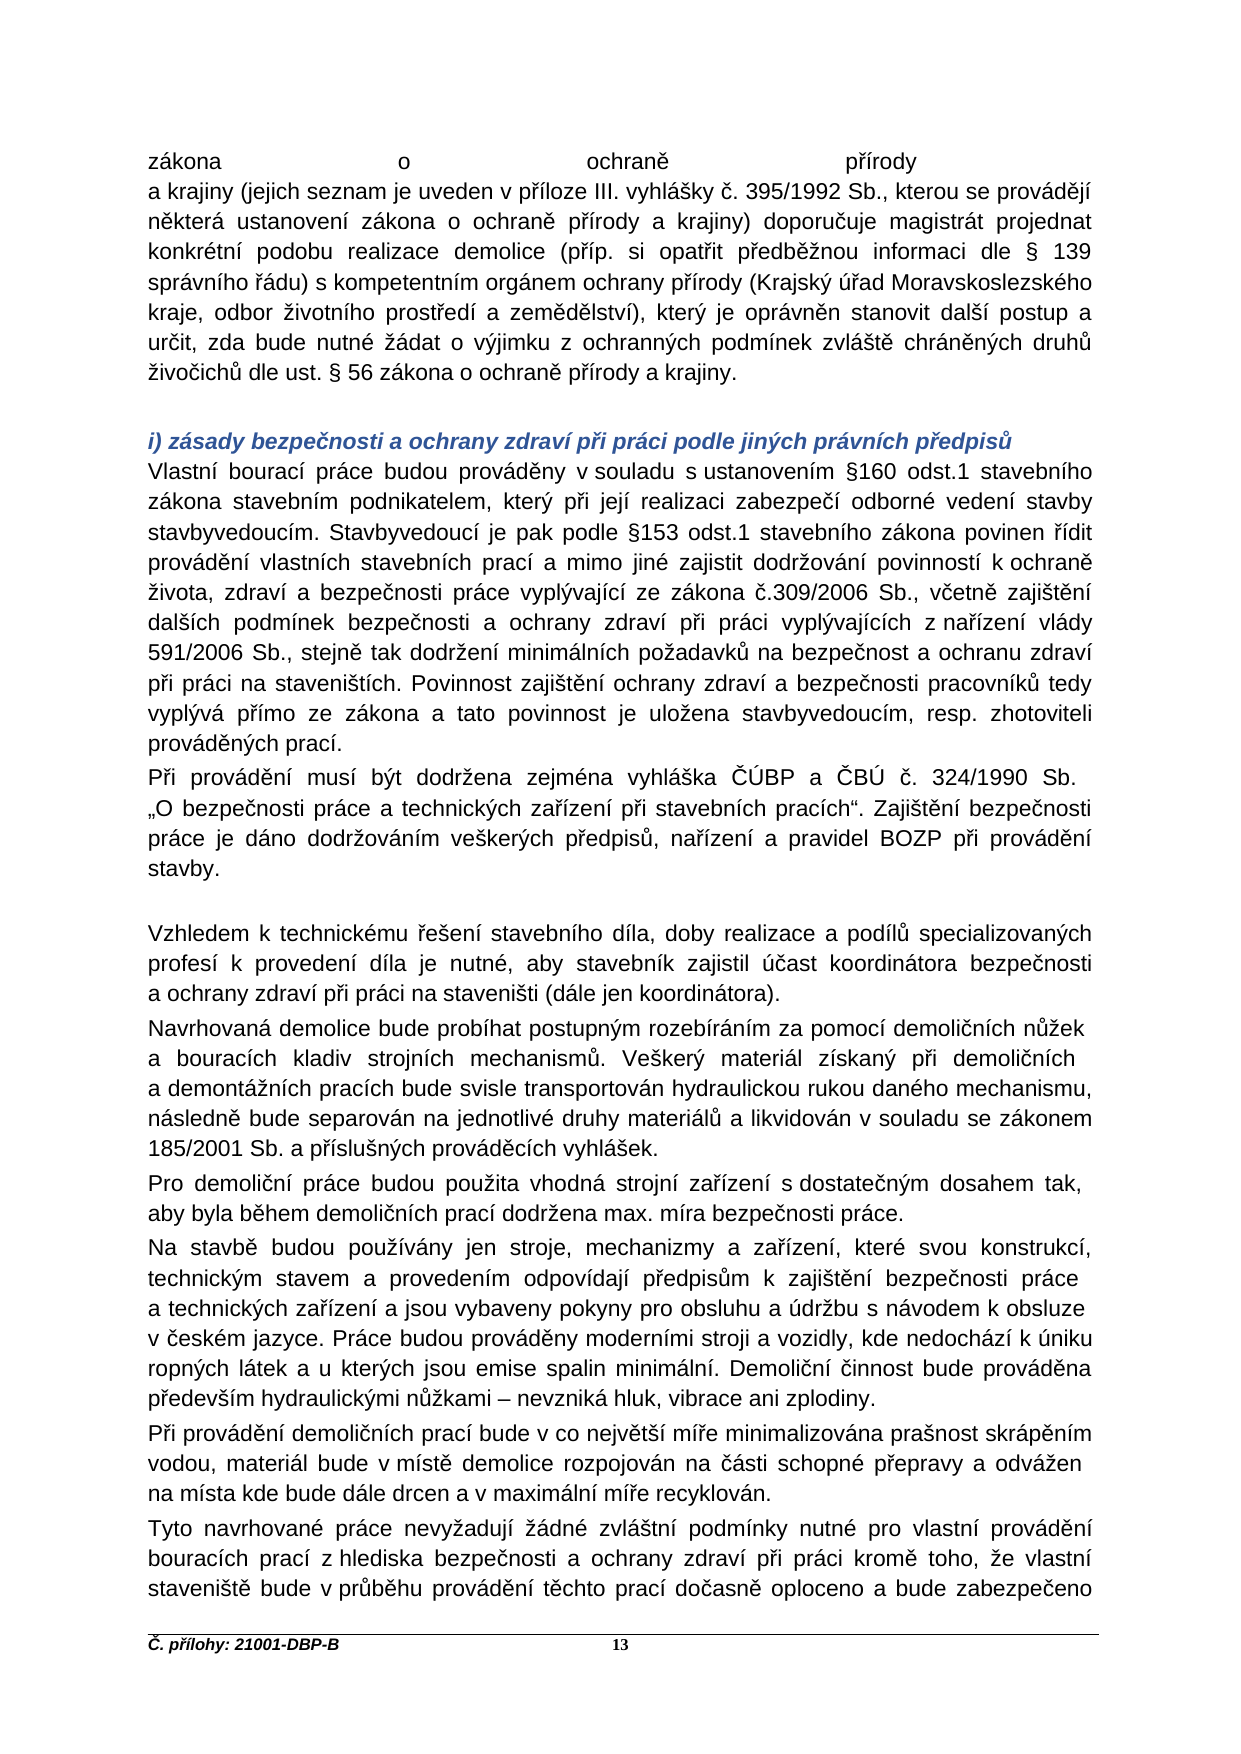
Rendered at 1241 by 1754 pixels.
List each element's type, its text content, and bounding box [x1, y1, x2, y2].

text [148, 148, 1093, 385]
text Při provádění demoličních prací bude v co největší míře minimalizována prašnost skrápěním vodou, materiál bude v místě demolice rozpojován na části schopné přepravy a odvážen na místa kde bude dále drcen a v maximální míře recyklován. [148, 1420, 1093, 1507]
text Navrhovaná demolice bude probíhat postupným rozebíráním za pomocí demoličních nůžek a bouracích kladiv strojních mechanismů. Veškerý materiál získaný při demoličních a demontážních pracích bude svisle transportován hydraulickou rukou daného mechanismu, následně bude separován na jednotlivé druhy materiálů a likvidován v souladu se zákonem 185/2001 Sb. a příslušných prováděcích vyhlášek. [148, 1014, 1093, 1162]
text Vlastní bourací práce budou prováděny v souladu s ustanovením §160 odst.1 stavebního zákona stavebním podnikatelem, který při její realizaci zabezpečí odborné vedení stavby stavbyvedoucím. Stavbyvedoucí je pak podle §153 odst.1 stavebního zákona povinen řídit provádění vlastních stavebních prací a mimo jiné zajistit dodržování povinností k ochraně života, zdraví a bezpečnosti práce vyplývající ze zákona č.309/2006 Sb., včetně zajištění dalších podmínek bezpečnosti a ochrany zdraví při práci vyplývajících z nařízení vlády 591/2006 Sb., stejně tak dodržení minimálních požadavků na bezpečnost a ochranu zdraví při práci na staveništích. Povinnost zajištění ochrany zdraví a bezpečnosti pracovníků tedy vyplývá přímo ze zákona a tato povinnost je uložena stavbyvedoucím, resp. zhotoviteli prováděných prací. [148, 458, 1093, 756]
text Pro demoliční práce budou použita vhodná strojní zařízení s dostatečným dosahem tak, aby byla během demoličních prací dodržena max. míra bezpečnosti práce. [148, 1170, 1093, 1226]
text Při provádění musí být dodržena zejména vyhláška ČÚBP a ČBÚ č. 324/1990 Sb. „O bezpečnosti práce a technických zařízení při stavebních pracích“. Zajištění bezpečnosti práce je dáno dodržováním veškerých předpisů, nařízení a pravidel BOZP při provádění stavby. [148, 764, 1093, 881]
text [148, 1514, 1093, 1601]
text Na stavbě budou používány jen stroje, mechanizmy a zařízení, které svou konstrukcí, technickým stavem a provedením odpovídají předpisům k zajištění bezpečnosti práce a technických zařízení a jsou vybaveny pokyny pro obsluhu a údržbu s návodem k obsluze v českém jazyce. Práce budou prováděny moderními stroji a vozidly, kde nedochází k úniku ropných látek a u kterých jsou emise spalin minimální. Demoliční činnost bude prováděna především hydraulickými nůžkami – nevzniká hluk, vibrace ani zplodiny. [148, 1234, 1093, 1412]
text Vzhledem k technickému řešení stavebního díla, doby realizace a podílů specializovaných profesí k provedení díla je nutné, aby stavebník zajistil účast koordinátora bezpečnosti a ochrany zdraví při práci na staveništi (dále jen koordinátora). [148, 920, 1093, 1007]
subtitle i) zásady bezpečnosti a ochrany zdraví při práci podle jiných právních předpisů [148, 428, 1093, 454]
